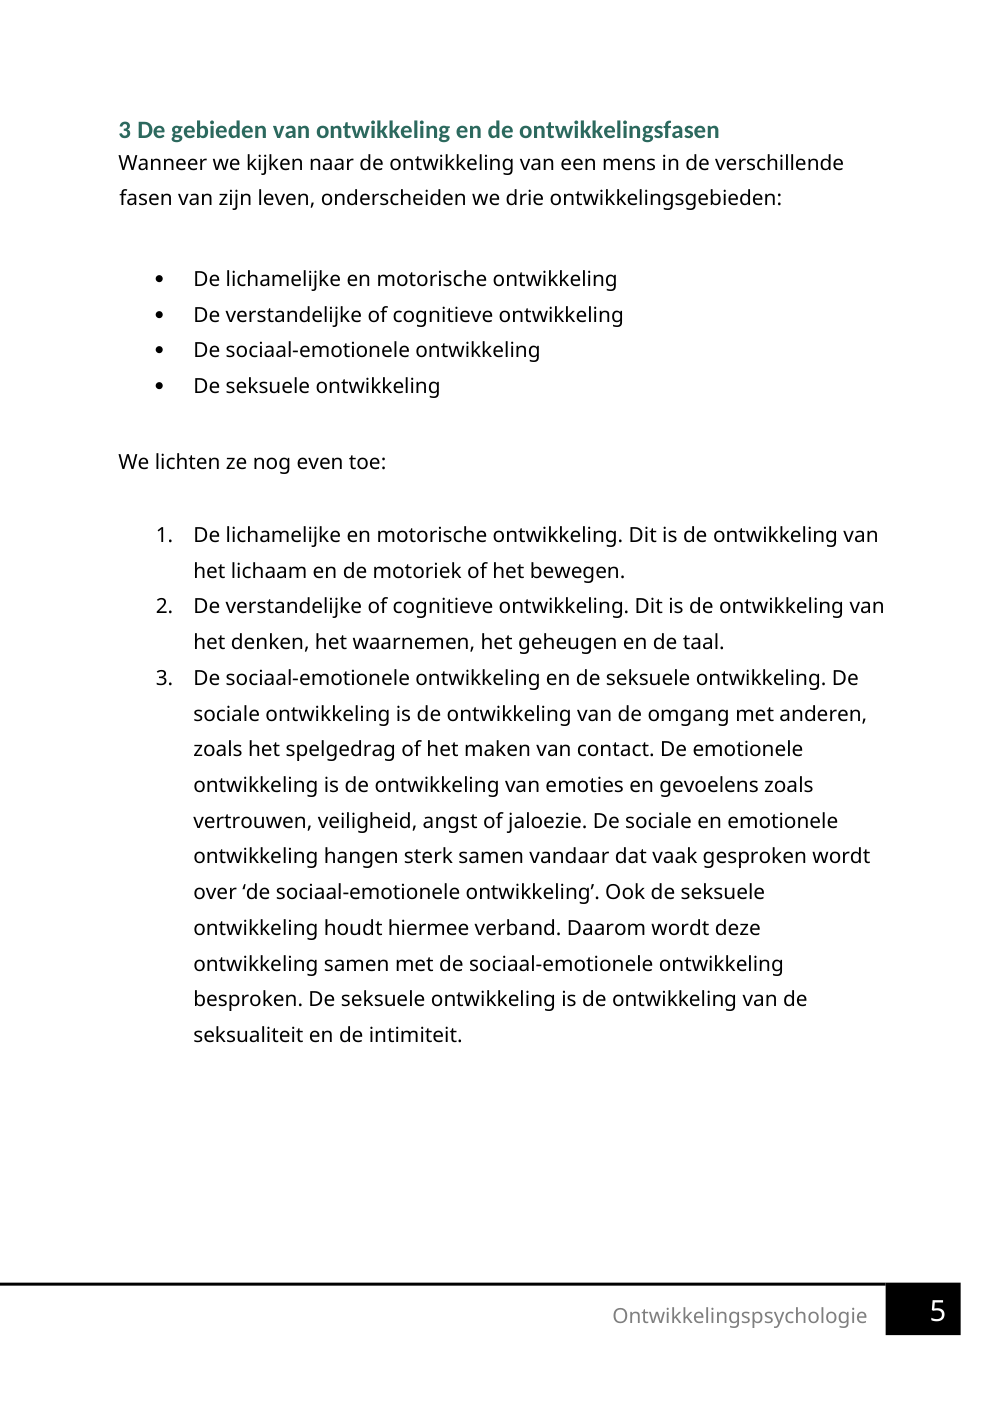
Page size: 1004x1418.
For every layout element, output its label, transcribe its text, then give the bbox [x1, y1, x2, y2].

list De sociaal-emotionele ontwikkeling en de seksuele ontwikkeling. De sociale ontwikkeling is de ontwikkeling van de omgang met anderen, zoals het spelgedrag of het maken van contact. De emotionele ontwikkeling is de ontwikkeling van emoties en gevoelens zoals vertrouwen, veiligheid, angst of jaloezie. De sociale en emotionele ontwikkeling hangen sterk samen vandaar dat vaak gesproken wordt over ‘de sociaal-emotionele ontwikkeling’. Ook de seksuele ontwikkeling houdt hiermee verband. Daarom wordt deze ontwikkeling samen met de sociaal-emotionele ontwikkeling besproken. De seksuele ontwikkeling is de ontwikkeling van de seksualiteit en de intimiteit. [156, 663, 886, 1049]
list De verstandelijke of cognitieve ontwikkeling [156, 300, 886, 328]
text Wanneer we kijken naar de ontwikkeling van een mens in de verschillende fasen van zijn leven, onderscheiden we drie ontwikkelingsgebieden: [118, 148, 886, 212]
list De sociaal-emotionele ontwikkeling [156, 336, 886, 364]
list De verstandelijke of cognitieve ontwikkeling. Dit is de ontwikkeling van het denken, het waarnemen, het geheugen en de taal. [156, 591, 886, 656]
subtitle De gebieden van ontwikkeling en de ontwikkelingsfasen [118, 114, 886, 145]
text We lichten ze nog even toe: [118, 447, 886, 476]
list De seksuele ontwikkeling [156, 371, 886, 400]
list De lichamelijke en motorische ontwikkeling [156, 264, 886, 293]
list De lichamelijke en motorische ontwikkeling. Dit is de ontwikkeling van het lichaam en de motoriek of het bewegen. [156, 520, 886, 584]
